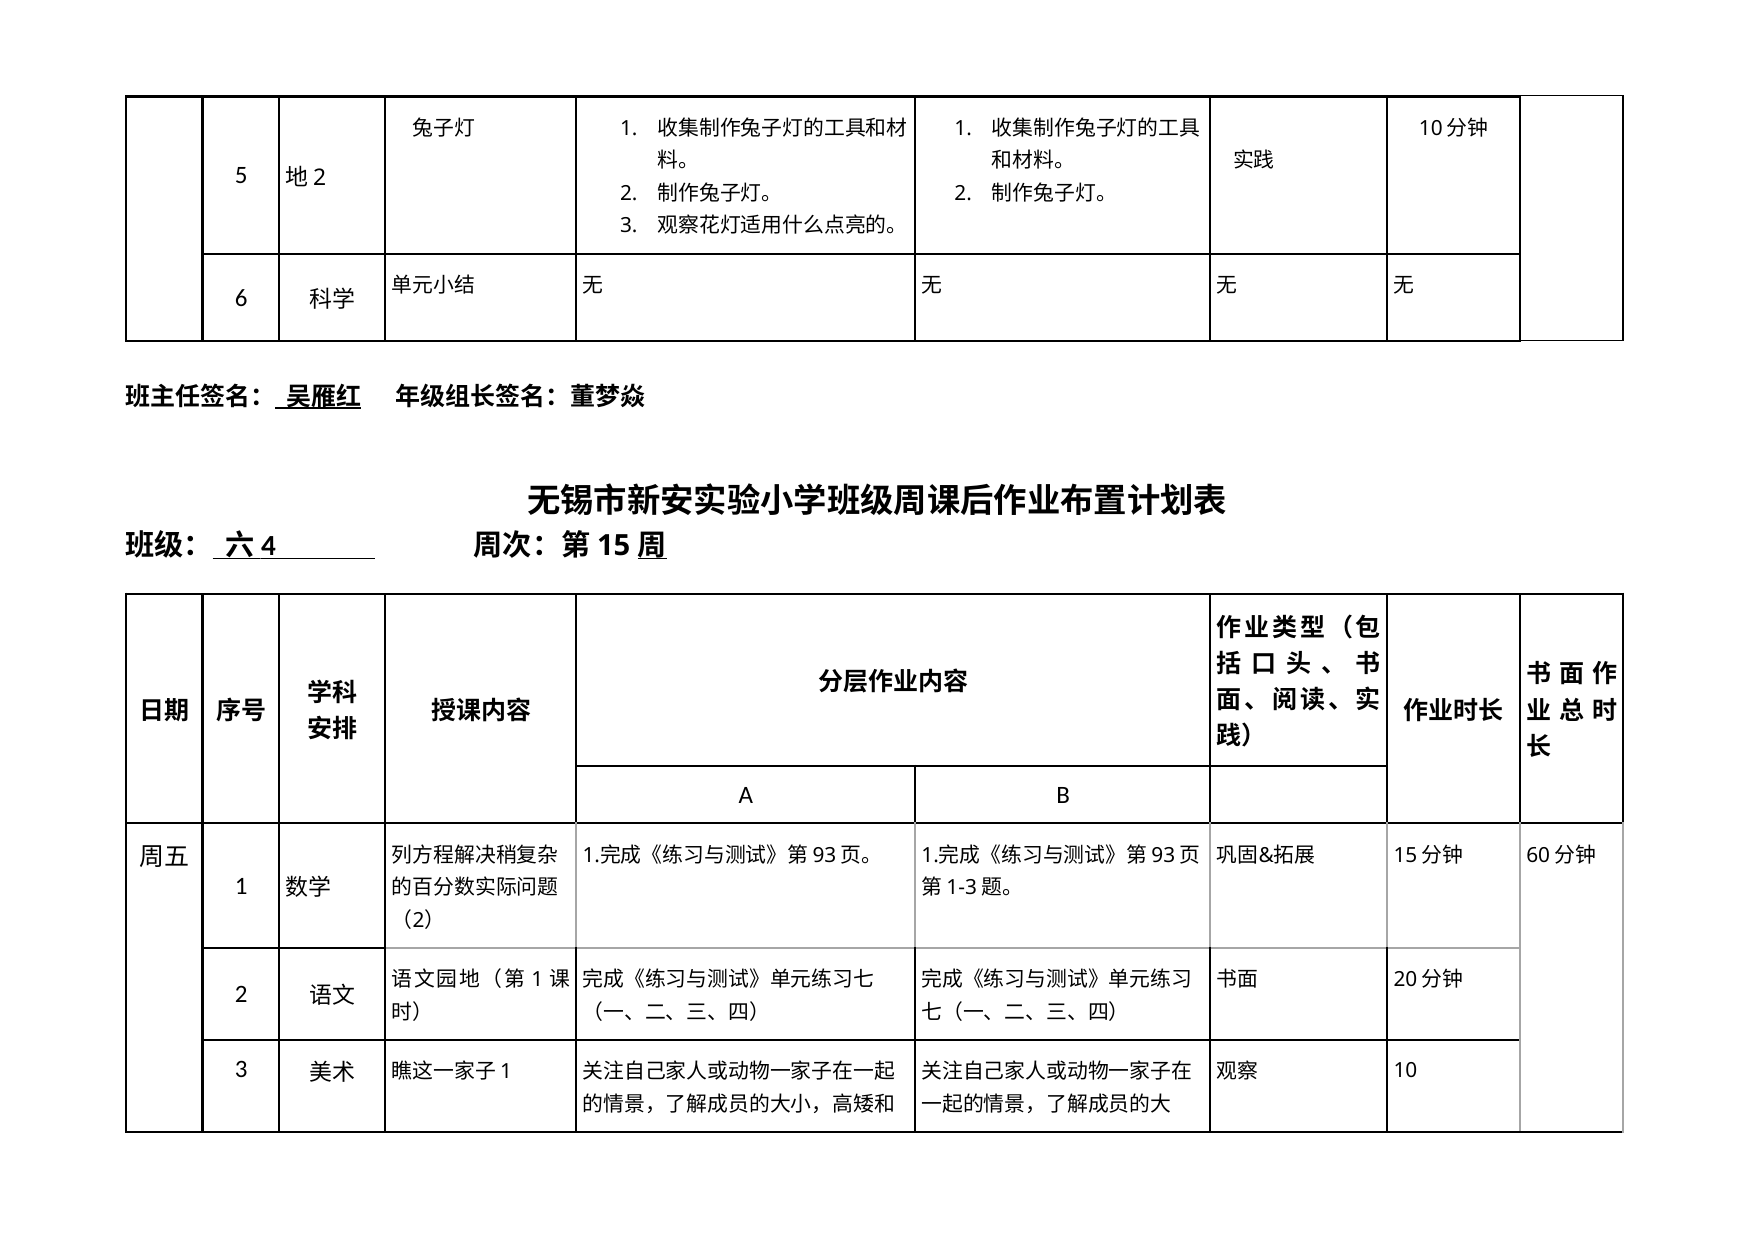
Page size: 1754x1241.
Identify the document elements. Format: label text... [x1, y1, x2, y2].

table_cell 数学 [280, 824, 384, 947]
table_cell 单元小结 [386, 255, 575, 340]
table_cell 2 [204, 949, 278, 1039]
table_cell 科学 [280, 255, 384, 340]
table_header 书面作业总时长 [1521, 595, 1622, 822]
text 班级： 六4 周次：第 15 周 [125, 522, 1629, 564]
table_header 作业类型（包括口头、书面、阅读、实践） [1211, 595, 1386, 764]
table_cell 实践 [1211, 98, 1386, 252]
table_cell 20分钟 [1388, 949, 1519, 1039]
table_cell 列方程解决稍复杂的百分数实际问题（2） [386, 824, 575, 947]
table_header 日期 [127, 595, 201, 822]
table_cell 5 [204, 98, 278, 252]
table_header 作业时长 [1388, 595, 1519, 822]
table_cell 周五 [127, 824, 201, 1131]
table_cell 无 [1388, 255, 1519, 340]
table_header 序号 [204, 595, 278, 822]
table_cell 3 [204, 1041, 278, 1131]
text 无锡市新安实验小学班级周课后作业布置计划表 [125, 473, 1629, 522]
table_cell A [577, 767, 914, 822]
text 班主任签名： 吴雁红 年级组长签名：董梦焱 [125, 376, 1629, 412]
table_cell B [916, 767, 1209, 822]
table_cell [577, 1041, 914, 1131]
table_cell 无 [577, 255, 914, 340]
table_cell 完成《练习与测试》单元练习七（一、二、三、四） [916, 949, 1209, 1039]
table_cell 收集制作兔子灯的工具和材料。 制作兔子灯。 [916, 98, 1209, 252]
table_cell 10 [1388, 1041, 1519, 1131]
table_cell 巩固&拓展 [1211, 824, 1386, 947]
table_header 授课内容 [386, 595, 575, 822]
table_cell [1211, 767, 1386, 822]
table_cell 10分钟 [1388, 98, 1519, 252]
table_header 分层作业内容 [577, 595, 1209, 764]
table_cell 60分钟 [1521, 824, 1622, 1131]
table_cell 观察 [1211, 1041, 1386, 1131]
table_cell 15分钟 [1388, 824, 1519, 947]
table_cell 收集制作兔子灯的工具和材料。 制作兔子灯。 观察花灯适用什么点亮的。 [577, 98, 914, 252]
table_cell 书面 [1211, 949, 1386, 1039]
table_header 学科 安排 [280, 595, 384, 822]
table_cell 1 [204, 824, 278, 947]
table_cell 完成《练习与测试》单元练习七（一、二、三、四） [577, 949, 914, 1039]
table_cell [916, 1041, 1209, 1131]
table_cell 1.完成《练习与测试》第93页。 [577, 824, 914, 947]
table_cell 无 [1211, 255, 1386, 340]
table_cell 美术 [280, 1041, 384, 1131]
table_cell 语文园地（第1课时） [386, 949, 575, 1039]
table_cell 语文 [280, 949, 384, 1039]
table_cell 6 [204, 255, 278, 340]
table_cell 1.完成《练习与测试》第93页第1-3题。 [916, 824, 1209, 947]
table_cell 瞧这一家子1 [386, 1041, 575, 1131]
table_cell 无 [916, 255, 1209, 340]
table_cell 兔子灯 [386, 98, 575, 252]
table_cell 地2 [280, 98, 384, 252]
